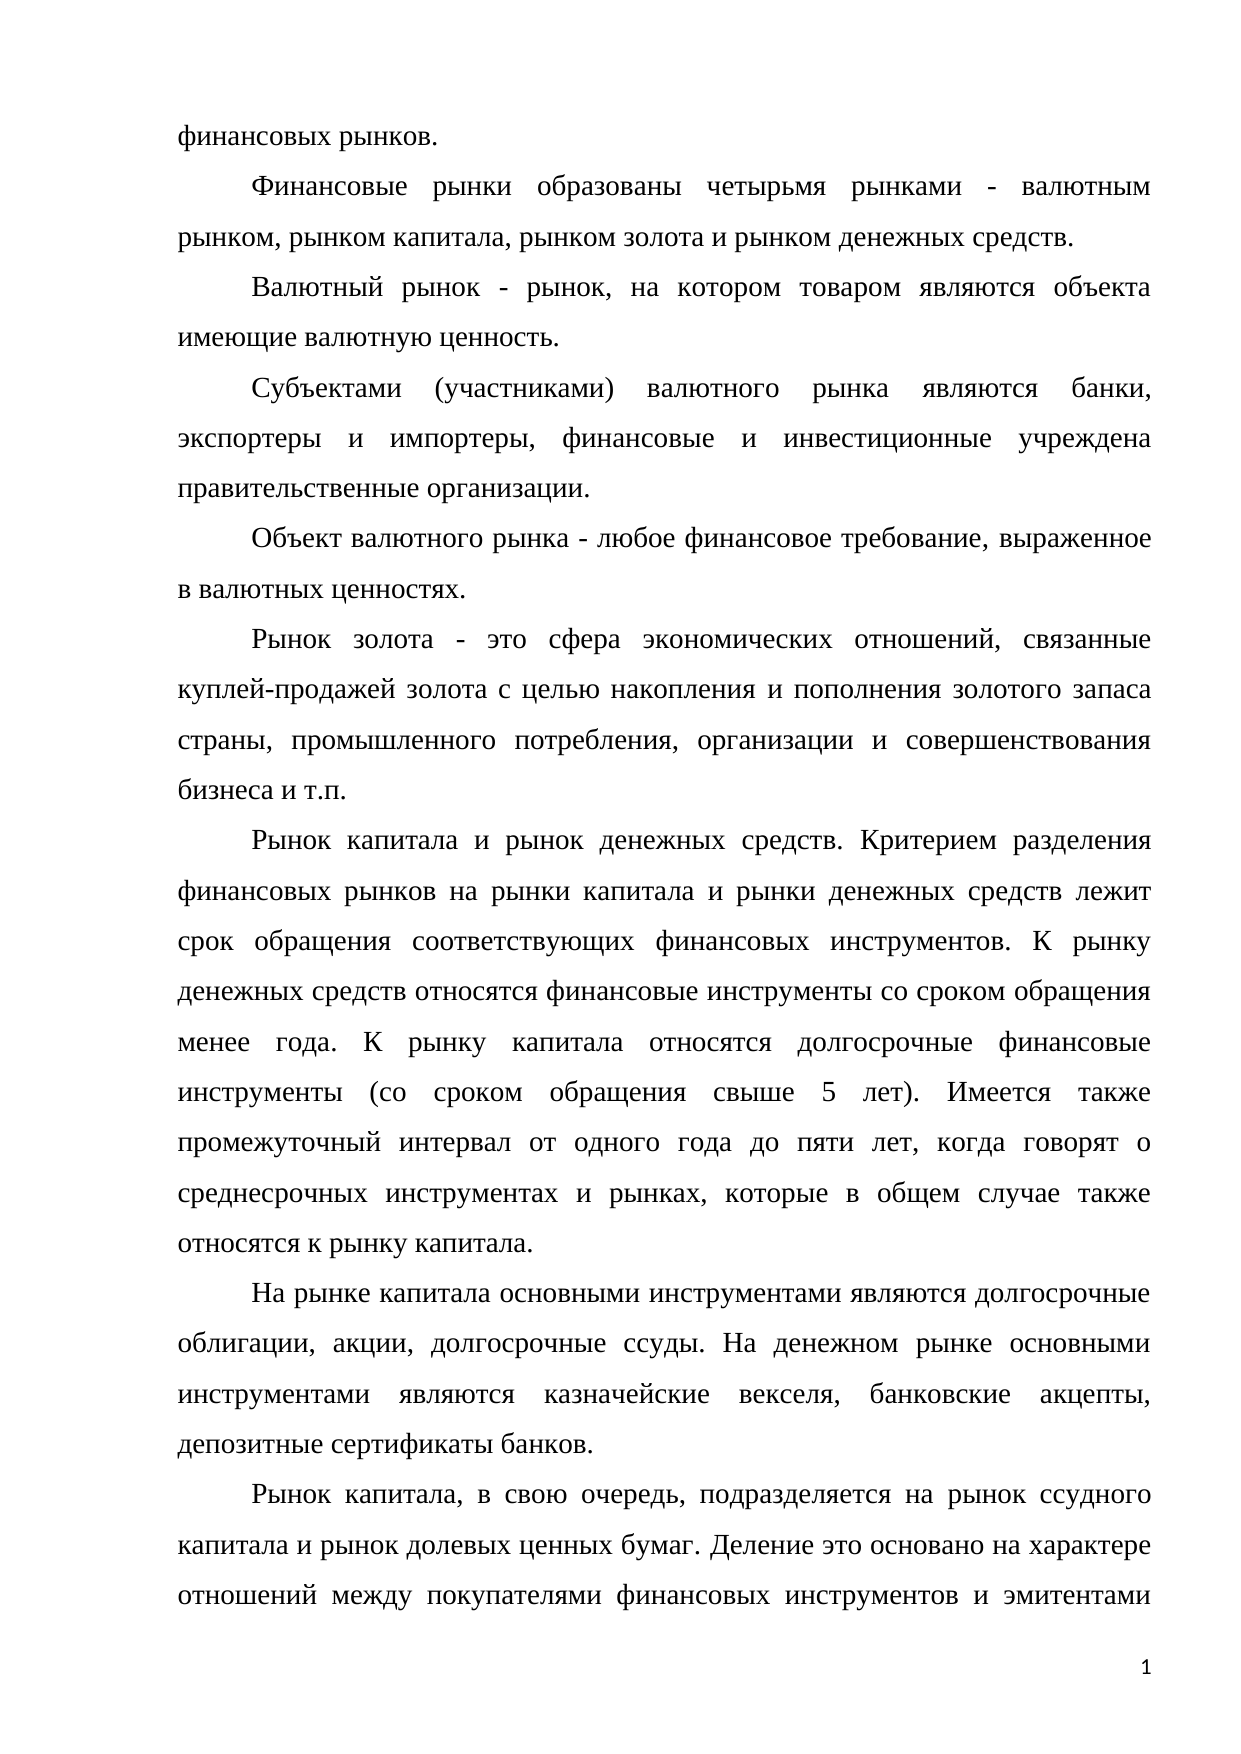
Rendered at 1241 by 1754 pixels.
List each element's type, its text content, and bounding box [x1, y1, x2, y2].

text Объект валютного рынка - любое финансовое требование, выраженное в валютных ценностях. [177, 521, 1152, 604]
text Рынок золота - это сфера экономических отношений, связанные куплей-продажей золота с целью накопления и пополнения золотого запаса страны, промышленного потребления, организации и совершенствования бизнеса и т.п. [177, 621, 1152, 806]
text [177, 1477, 1152, 1611]
text Субъектами (участниками) валютного рынка являются банки, экспортеры и импортеры, финансовые и инвестиционные учреждена правительственные организации. [177, 370, 1152, 504]
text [177, 118, 1152, 152]
text Рынок капитала и рынок денежных средств. Критерием разделения финансовых рынков на рынки капитала и рынки денежных средств лежит срок обращения соответствующих финансовых инструментов. К рынку денежных средств относятся финансовые инструменты со сроком обращения менее года. К рынку капитала относятся долгосрочные финансовые инструменты (со сроком обращения свыше 5 лет). Имеется также промежуточный интервал от одного года до пяти лет, когда говорят о среднесрочных инструментах и рынках, которые в общем случае также относятся к рынку капитала. [177, 822, 1152, 1258]
text Финансовые рынки образованы четырьмя рынками - валютным рынком, рынком капитала, рынком золота и рынком денежных средств. [177, 168, 1152, 252]
text На рынке капитала основными инструментами являются долгосрочные облигации, акции, долгосрочные ссуды. На денежном рынке основными инструментами являются казначейские векселя, банковские акцепты, депозитные сертификаты банков. [177, 1275, 1152, 1460]
text Валютный рынок - рынок, на котором товаром являются объекта имеющие валютную ценность. [177, 269, 1152, 353]
